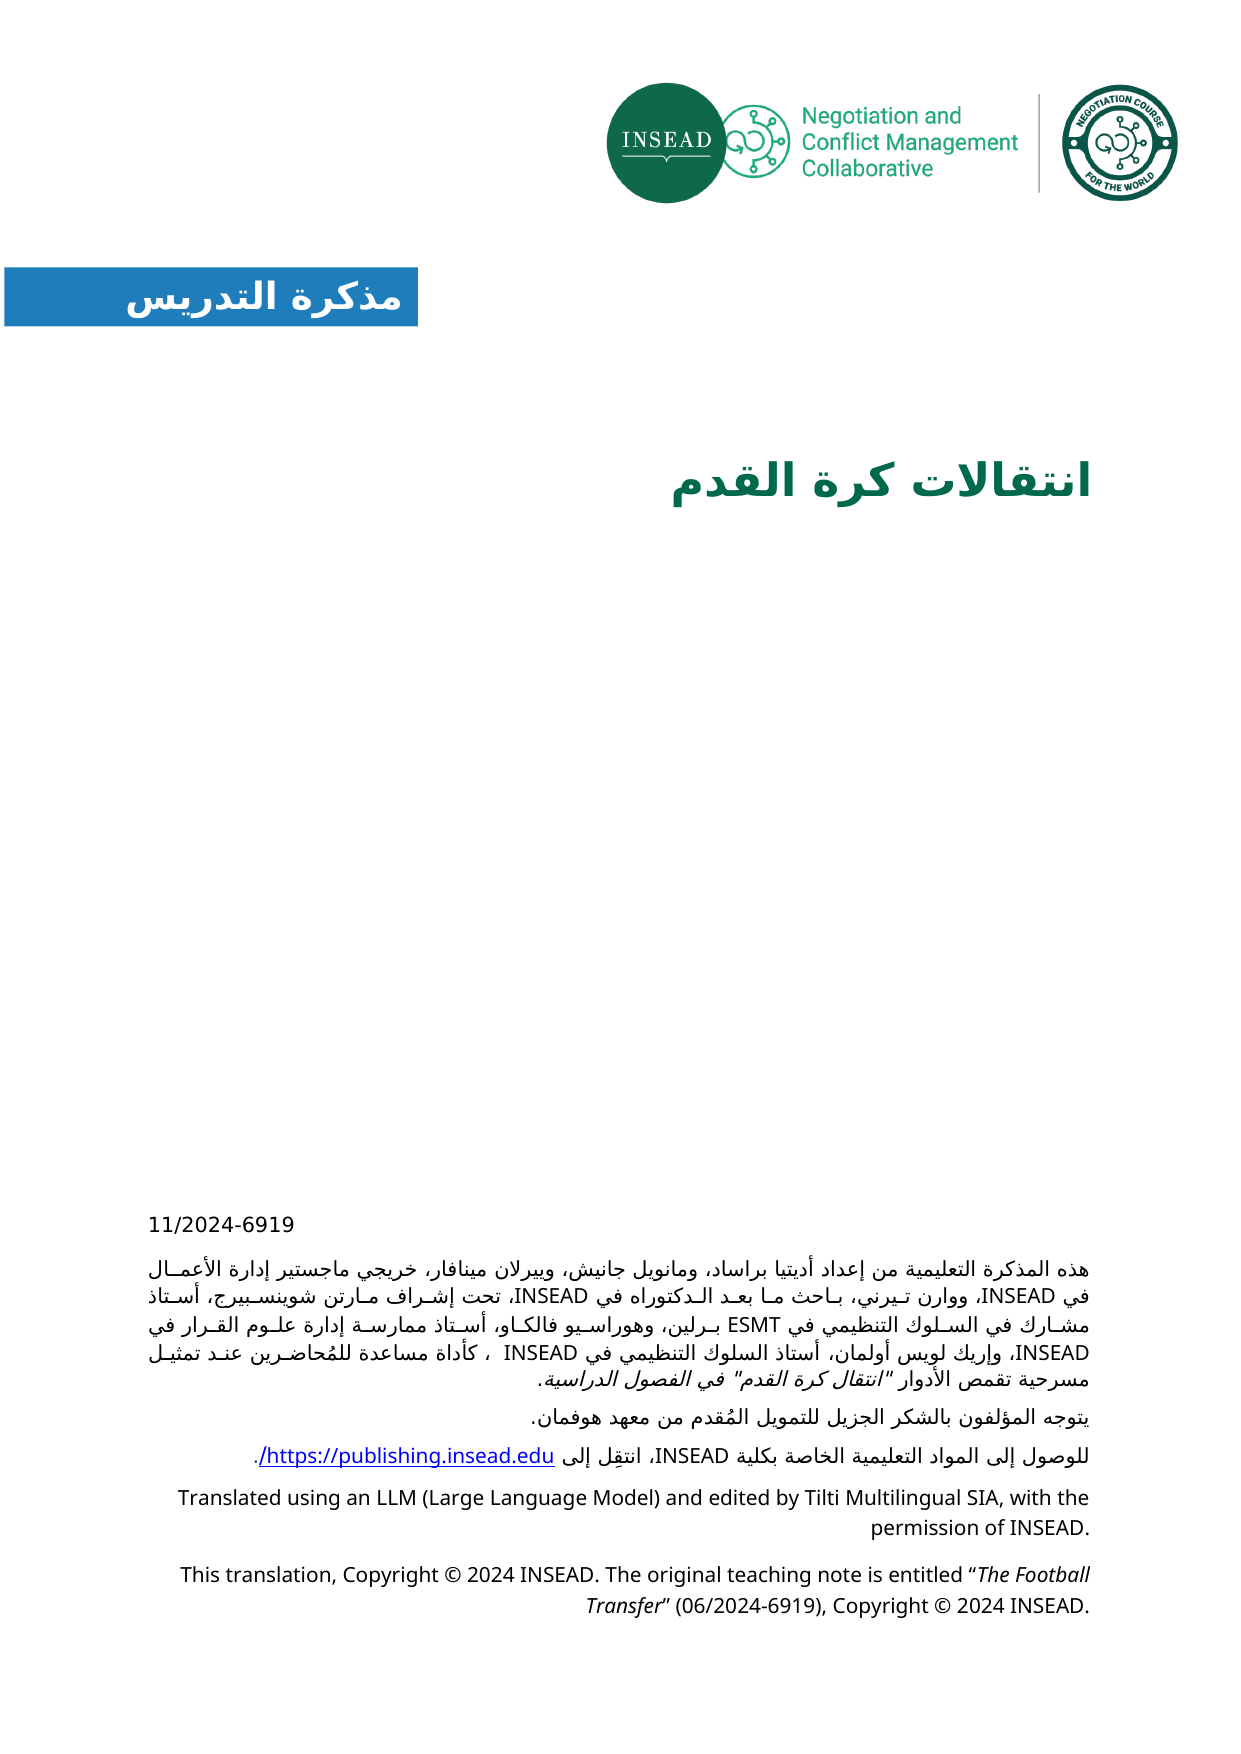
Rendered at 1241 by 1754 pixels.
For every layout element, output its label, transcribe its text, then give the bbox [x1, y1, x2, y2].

text This translation, Copyright © 2024 INSEAD. The original teaching note is entitled “The Football Transfer” (06/2024-6919), Copyright © 2024 INSEAD. [148, 1561, 1090, 1619]
text انتقالات كرة القدم [148, 454, 1092, 507]
text للوصول إلى المواد التعليمية الخاصة بكلية INSEAD، انتقِل إلى https://publishing.insead.edu/. [148, 1442, 1090, 1470]
text يتوجه المؤلفون بالشكر الجزيل للتمويل المُقدم من معهد هوفمان. [148, 1404, 1090, 1429]
text 11/2024-6919 [148, 1213, 295, 1237]
picture [602, 75, 1182, 211]
text Translated using an LLM (Large Language Model) and edited by Tilti Multilingual SIA, with the permission of INSEAD. [148, 1483, 1090, 1542]
text هذه المذكرة التعليمية من إعداد أديتيا براساد، ومانويل جانيش، وييرلان مينافار، خريجي ماجستير إدارة الأعمال في INSEAD، ووارن تيرني، باحث ما بعد الدكتوراه في INSEAD، تحت إشراف مارتن شوينسبيرج، أستاذ مشارك في السلوك التنظيمي في ESMT برلين، وهوراسيو فالكاو، أستاذ ممارسة إدارة علوم القرار في INSEAD، وإريك لويس أولمان، أستاذ السلوك التنظيمي في INSEAD ، كأداة مساعدة للمُحاضرين عند تمثيل مسرحية تقمص الأدوار "انتقال كرة القدم" في الفصول الدراسية. [148, 1256, 1090, 1392]
